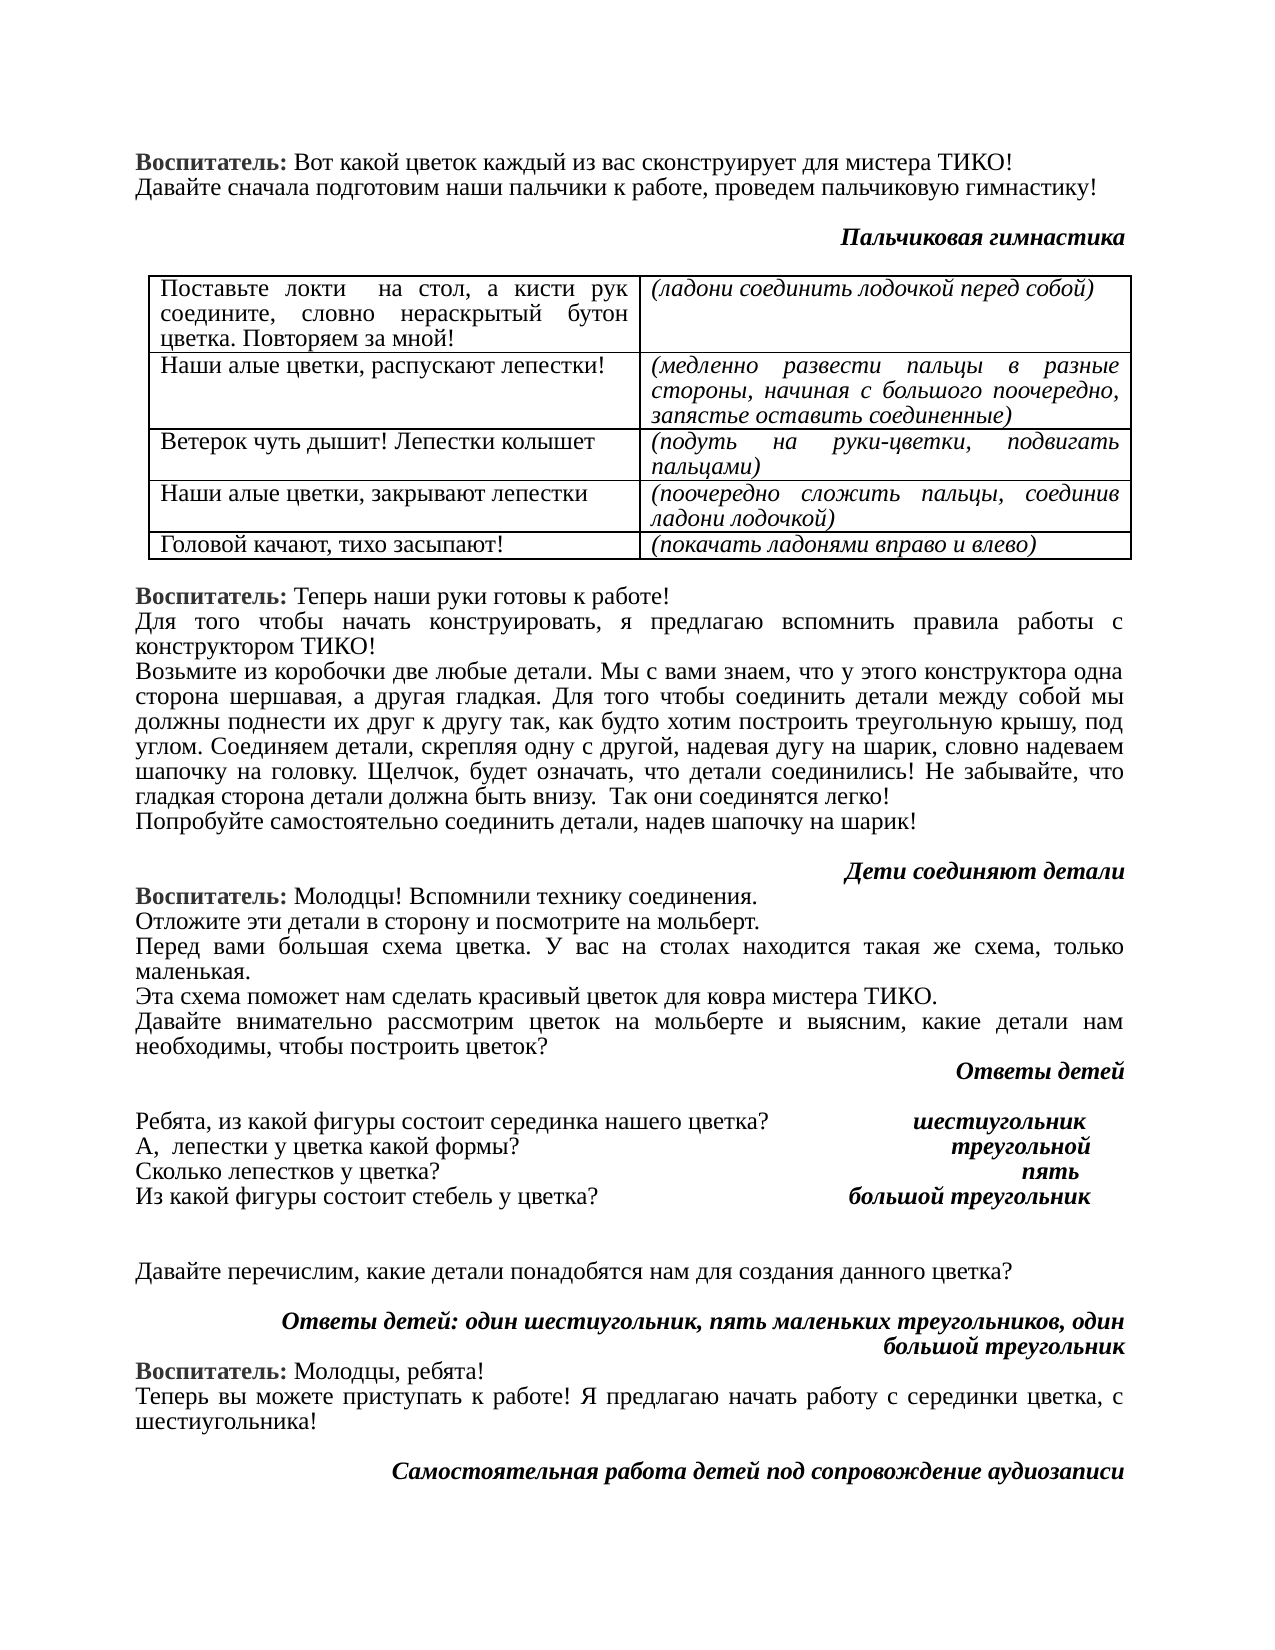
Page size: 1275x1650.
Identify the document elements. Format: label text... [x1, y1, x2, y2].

table_cell Наши алые цветки, распускают лепестки! [150, 353, 639, 428]
text Воспитатель: Теперь наши руки готовы к работе! [135, 584, 1125, 609]
text Для того чтобы начать конструировать, я предлагаю вспомнить правила работы с конструктором ТИКО! [135, 609, 1125, 659]
table_cell (медленно развести пальцы в разные стороны, начиная с большого поочередно, запястье оставить соединенные) [641, 353, 1130, 428]
text Воспитатель: Вот какой цветок каждый из вас сконструирует для мистера ТИКО! [135, 150, 1125, 175]
text Сколько лепестков у цветка? пять [135, 1159, 1125, 1184]
text Давайте сначала подготовим наши пальчики к работе, проведем пальчиковую гимнастику! [135, 175, 1125, 200]
table_cell (поочередно сложить пальцы, соединив ладони лодочкой) [641, 481, 1130, 531]
table_cell (покачать ладонями вправо и влево) [641, 533, 1130, 558]
text Ответы детей [135, 1059, 1125, 1084]
text Из какой фигуры состоит стебель у цветка? большой треугольник [135, 1184, 1125, 1209]
text Дети соединяют детали [135, 859, 1125, 884]
text Воспитатель: Молодцы, ребята! [135, 1359, 1125, 1384]
table_cell (подуть на руки-цветки, подвигать пальцами) [641, 430, 1130, 480]
table_cell Головой качают, тихо засыпают! [150, 533, 639, 558]
text Ответы детей: один шестиугольник, пять маленьких треугольников, один большой треугольник [135, 1309, 1125, 1359]
text Отложите эти детали в сторону и посмотрите на мольберт. [135, 909, 1125, 934]
text Возьмите из коробочки две любые детали. Мы с вами знаем, что у этого конструктора одна сторона шершавая, а другая гладкая. Для того чтобы соединить детали между собой мы должны поднести их друг к другу так, как будто хотим построить треугольную крышу, под углом. Соединяем детали, скрепляя одну с другой, надевая дугу на шарик, словно надеваем шапочку на головку. Щелчок, будет означать, что детали соединились! Не забывайте, что гладкая сторона детали должна быть внизу. Так они соединятся легко! [135, 659, 1125, 809]
table_header Поставьте локти на стол, а кисти рук соедините, словно нераскрытый бутон цветка. Повторяем за мной! [150, 277, 639, 352]
text Ребята, из какой фигуры состоит серединка нашего цветка? шестиугольник [135, 1109, 1125, 1134]
text Воспитатель: Молодцы! Вспомнили технику соединения. [135, 884, 1125, 909]
table_cell Ветерок чуть дышит! Лепестки колышет [150, 430, 639, 480]
text Теперь вы можете приступать к работе! Я предлагаю начать работу с серединки цветка, с шестиугольника! [135, 1384, 1125, 1434]
table_cell Наши алые цветки, закрывают лепестки [150, 481, 639, 531]
text Давайте перечислим, какие детали понадобятся нам для создания данного цветка? [135, 1259, 1125, 1284]
text Пальчиковая гимнастика [135, 225, 1125, 250]
text Эта схема поможет нам сделать красивый цветок для ковра мистера ТИКО. [135, 984, 1125, 1009]
text А, лепестки у цветка какой формы? треугольной [135, 1134, 1125, 1159]
table_header (ладони соединить лодочкой перед собой) [641, 277, 1130, 352]
text Самостоятельная работа детей под сопровождение аудиозаписи [135, 1459, 1125, 1484]
text Попробуйте самостоятельно соединить детали, надев шапочку на шарик! [135, 809, 1125, 834]
text Перед вами большая схема цветка. У вас на столах находится такая же схема, только маленькая. [135, 934, 1125, 984]
text Давайте внимательно рассмотрим цветок на мольберте и выясним, какие детали нам необходимы, чтобы построить цветок? [135, 1009, 1125, 1059]
